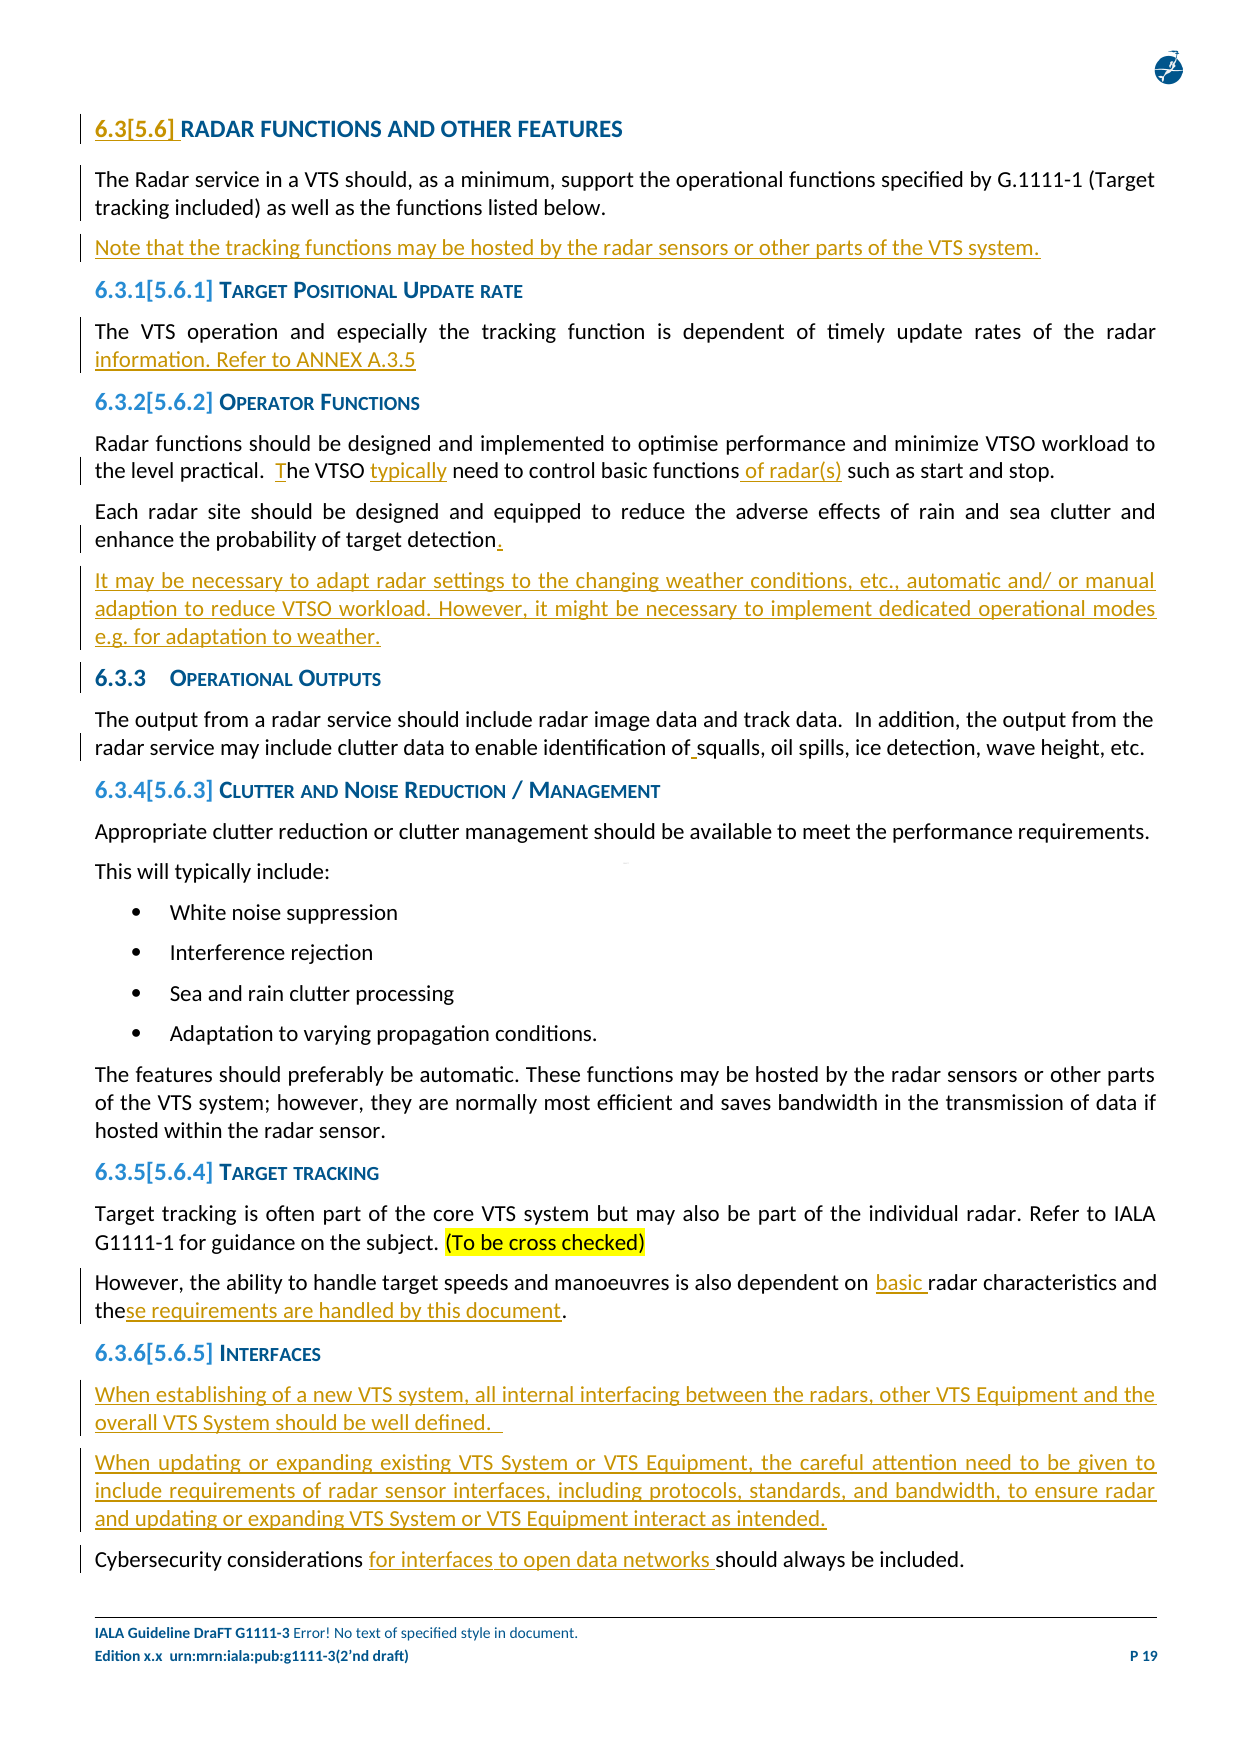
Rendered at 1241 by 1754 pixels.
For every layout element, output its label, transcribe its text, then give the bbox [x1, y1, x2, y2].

subtitle Target Positional Update rate [94, 274, 1069, 304]
subtitle Clutter and Noise Reduction / Management [94, 774, 1069, 804]
list White noise suppression [132, 898, 1157, 926]
list Sea and rain clutter processing [132, 979, 1157, 1007]
subtitle Operator Functions [94, 386, 1069, 416]
text The output from a radar service should include radar image data and track data. In addition, the output from the radar service may include clutter data to enable identification ofsqualls, oil spills, ice detection, wave height, etc. [94, 705, 1157, 761]
text Appropriate clutter reduction or clutter management should be available to meet the performance requirements. [94, 817, 1157, 845]
text Each radar site should be designed and equipped to reduce the adverse effects of rain and sea clutter and enhance the probability of target detection [94, 497, 1157, 553]
text However, the ability to handle target speeds and manoeuvres is also dependent on radar characteristics and the. [94, 1268, 1157, 1324]
text The Radar service in a VTS should, as a minimum, support the operational functions specified by G.1111-1 (Target tracking included) as well as the functions listed below. [94, 165, 1157, 221]
subtitle Interfaces [94, 1337, 1069, 1367]
text This will typically include: [94, 857, 1157, 885]
list Interference rejection [132, 938, 1157, 966]
subtitle Radar Functions and Other Features [94, 114, 1157, 144]
text Radar functions should be designed and implemented to optimise performance and minimize VTSO workload to the level practical. he VTSO need to control basic functions such as start and stop. [94, 429, 1157, 485]
text The VTS operation and especially the tracking function is dependent of timely update rates of the radar A.3.5 [94, 317, 1157, 373]
subtitle Operational Outputs [94, 662, 1069, 693]
list Adaptation to varying propagation conditions. [132, 1019, 1157, 1047]
subtitle Target tracking [94, 1157, 1069, 1187]
text Target tracking is often part of the core VTS system but may also be part of the individual radar. Refer to IALA G1111-1 for guidance on the subject. (To be cross checked) [94, 1199, 1157, 1256]
text Cybersecurity considerations should always be included. [94, 1545, 1157, 1573]
picture [1123, 0, 1241, 119]
text The features should preferably be automatic. These functions may be hosted by the radar sensors or other parts of the VTS system; however, they are normally most efficient and saves bandwidth in the transmission of data if hosted within the radar sensor. [94, 1060, 1157, 1144]
